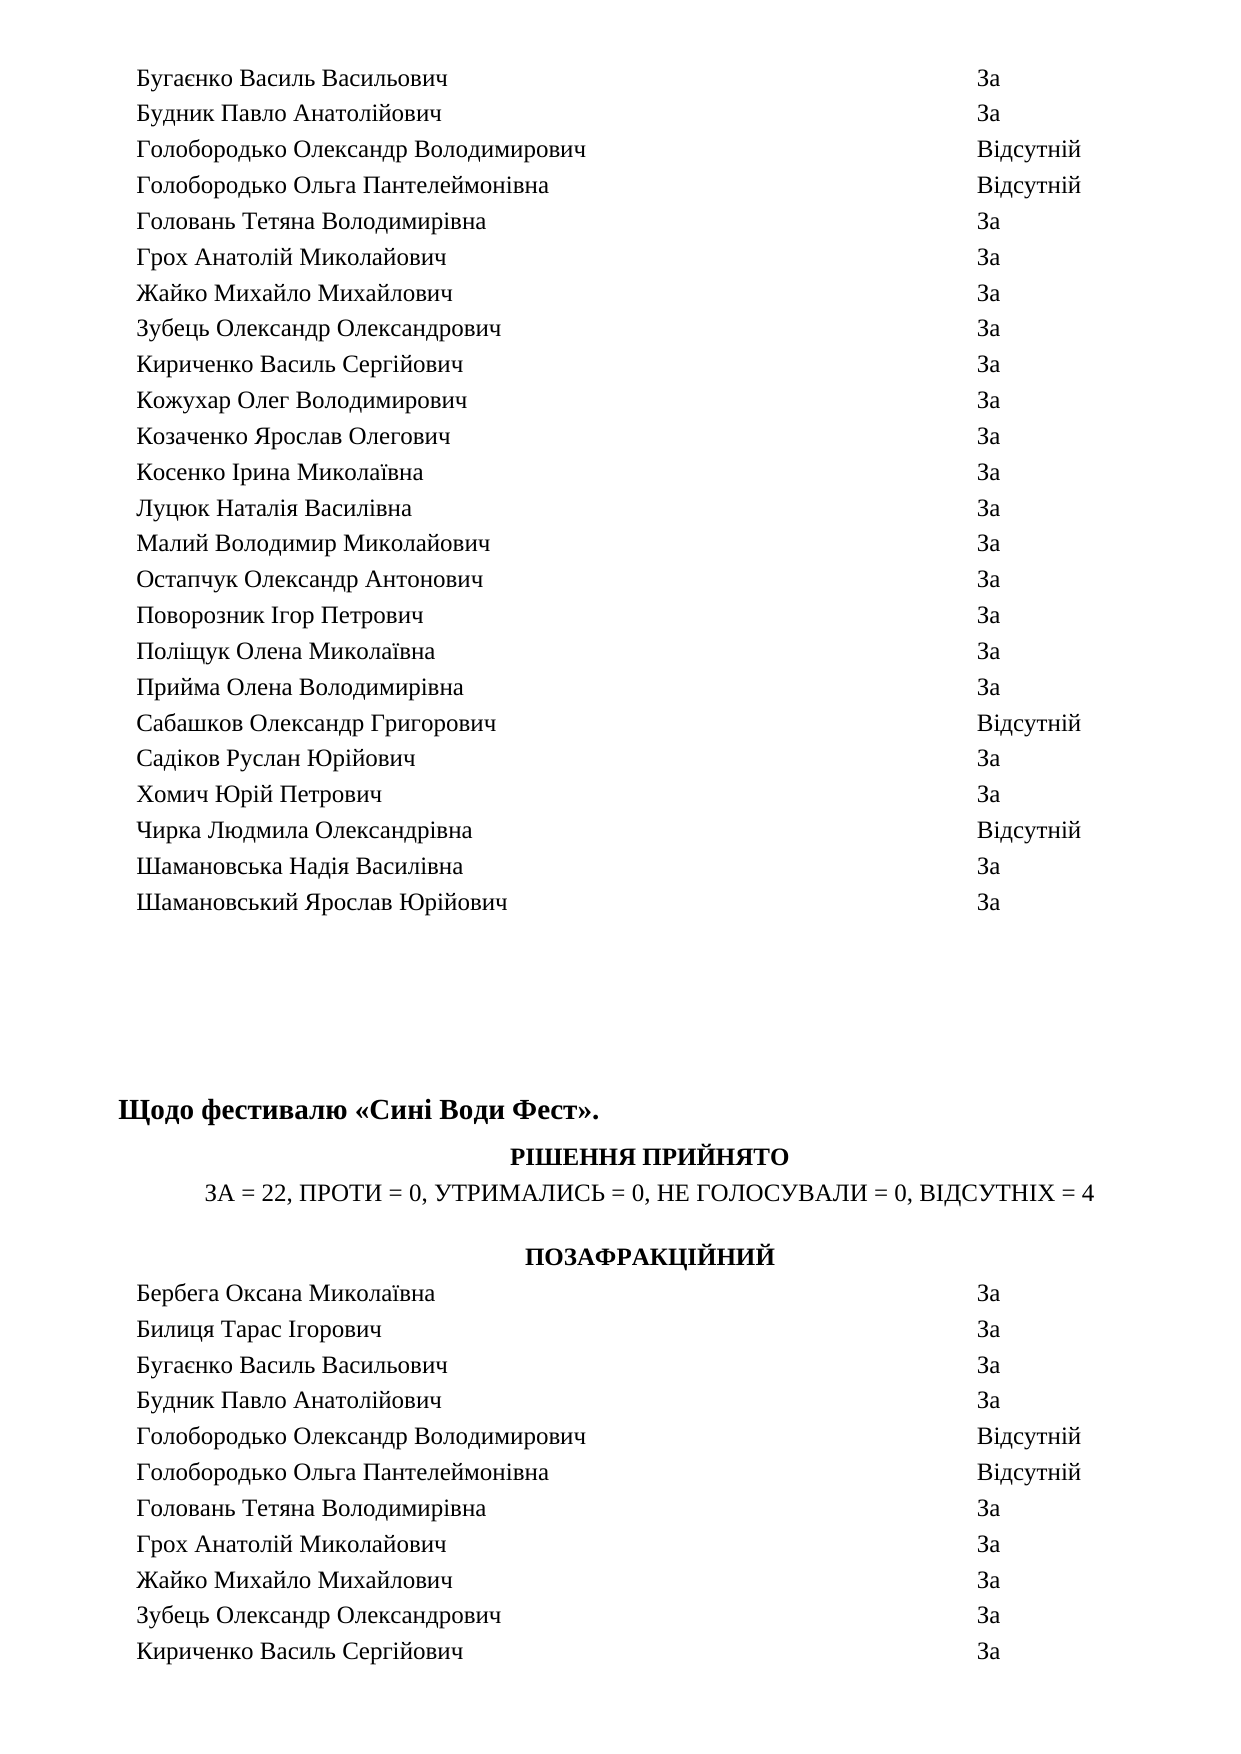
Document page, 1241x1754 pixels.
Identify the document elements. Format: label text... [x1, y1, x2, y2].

table_cell Козаченко Ярослав Олегович [118, 418, 959, 453]
table_cell ЗА = 22, ПРОТИ = 0, УТРИМАЛИСЬ = 0, НЕ ГОЛОСУВАЛИ = 0, ВІДСУТНІХ = 4 [118, 1174, 1181, 1210]
table_cell Відсутній [959, 167, 1181, 202]
table_cell За [959, 418, 1181, 453]
table_cell За [959, 776, 1181, 812]
table_cell За [959, 883, 1181, 919]
table_cell За [959, 668, 1181, 704]
table_cell Кожухар Олег Володимирович [118, 382, 959, 417]
table_cell Малий Володимир Миколайович [118, 525, 959, 561]
table_cell Грох Анатолій Миколайович [118, 238, 959, 274]
table_cell Відсутній [959, 131, 1181, 167]
table_cell Відсутній [959, 1418, 1181, 1454]
table_cell Кириченко Василь Сергійович [118, 1633, 959, 1669]
table_cell Кириченко Василь Сергійович [118, 346, 959, 382]
table_cell За [959, 1275, 1181, 1310]
table_cell Жайко Михайло Михайлович [118, 1561, 959, 1597]
table_cell Бугаєнко Василь Васильович [118, 1346, 959, 1382]
table_cell Бербега Оксана Миколаївна [118, 1275, 959, 1310]
table_cell Голобородько Олександр Володимирович [118, 131, 959, 167]
table_cell Відсутній [959, 704, 1181, 740]
table_cell Хомич Юрій Петрович [118, 776, 959, 812]
table_cell позафракційний [118, 1210, 1181, 1274]
table_cell За [959, 1597, 1181, 1633]
table_cell Голобородько Ольга Пантелеймонівна [118, 167, 959, 202]
table_cell За [959, 453, 1181, 489]
table_cell Відсутній [959, 812, 1181, 847]
table_cell Грох Анатолій Миколайович [118, 1525, 959, 1561]
table_cell Косенко Ірина Миколаївна [118, 453, 959, 489]
table_cell За [959, 525, 1181, 561]
table_cell За [959, 489, 1181, 525]
table_cell Жайко Михайло Михайлович [118, 274, 959, 310]
table_cell Поворозник Ігор Петрович [118, 597, 959, 632]
table_cell Чирка Людмила Олександрівна [118, 812, 959, 847]
table_cell За [959, 59, 1181, 95]
table_cell Сабашков Олександр Григорович [118, 704, 959, 740]
table_cell Голобородько Ольга Пантелеймонівна [118, 1454, 959, 1489]
table_cell За [959, 561, 1181, 597]
table_header Рішення прийнято [118, 1138, 1181, 1174]
table_cell За [959, 1310, 1181, 1346]
table_cell За [959, 633, 1181, 668]
table_cell За [959, 1382, 1181, 1418]
table_cell Бугаєнко Василь Васильович [118, 59, 959, 95]
table_cell За [959, 310, 1181, 346]
table_cell Головань Тетяна Володимирівна [118, 203, 959, 238]
table_cell Відсутній [959, 1454, 1181, 1489]
table_cell За [959, 1525, 1181, 1561]
table_cell Остапчук Олександр Антонович [118, 561, 959, 597]
table_cell Луцюк Наталія Василівна [118, 489, 959, 525]
table_cell За [959, 382, 1181, 417]
table_cell Билиця Тарас Ігорович [118, 1310, 959, 1346]
table_cell Зубець Олександр Олександрович [118, 1597, 959, 1633]
table_cell Поліщук Олена Миколаївна [118, 633, 959, 668]
table_cell Шамановська Надія Василівна [118, 848, 959, 883]
table_cell За [959, 95, 1181, 131]
table_cell Головань Тетяна Володимирівна [118, 1490, 959, 1525]
table_cell За [959, 740, 1181, 776]
table_cell Зубець Олександр Олександрович [118, 310, 959, 346]
table_cell За [959, 346, 1181, 382]
table_cell Голобородько Олександр Володимирович [118, 1418, 959, 1454]
table_cell За [959, 238, 1181, 274]
table_cell За [959, 1561, 1181, 1597]
table_cell За [959, 597, 1181, 632]
subtitle Щодо фестивалю «Сині Води Фест». [118, 1092, 1181, 1126]
table_cell Будник Павло Анатолійович [118, 95, 959, 131]
table_cell Прийма Олена Володимирівна [118, 668, 959, 704]
table_cell Шамановський Ярослав Юрійович [118, 883, 959, 919]
table_cell За [959, 274, 1181, 310]
table_cell Садіков Руслан Юрійович [118, 740, 959, 776]
table_cell За [959, 1490, 1181, 1525]
table_cell За [959, 203, 1181, 238]
table_cell Будник Павло Анатолійович [118, 1382, 959, 1418]
table_cell За [959, 1346, 1181, 1382]
table_cell За [959, 848, 1181, 883]
table_cell За [959, 1633, 1181, 1669]
